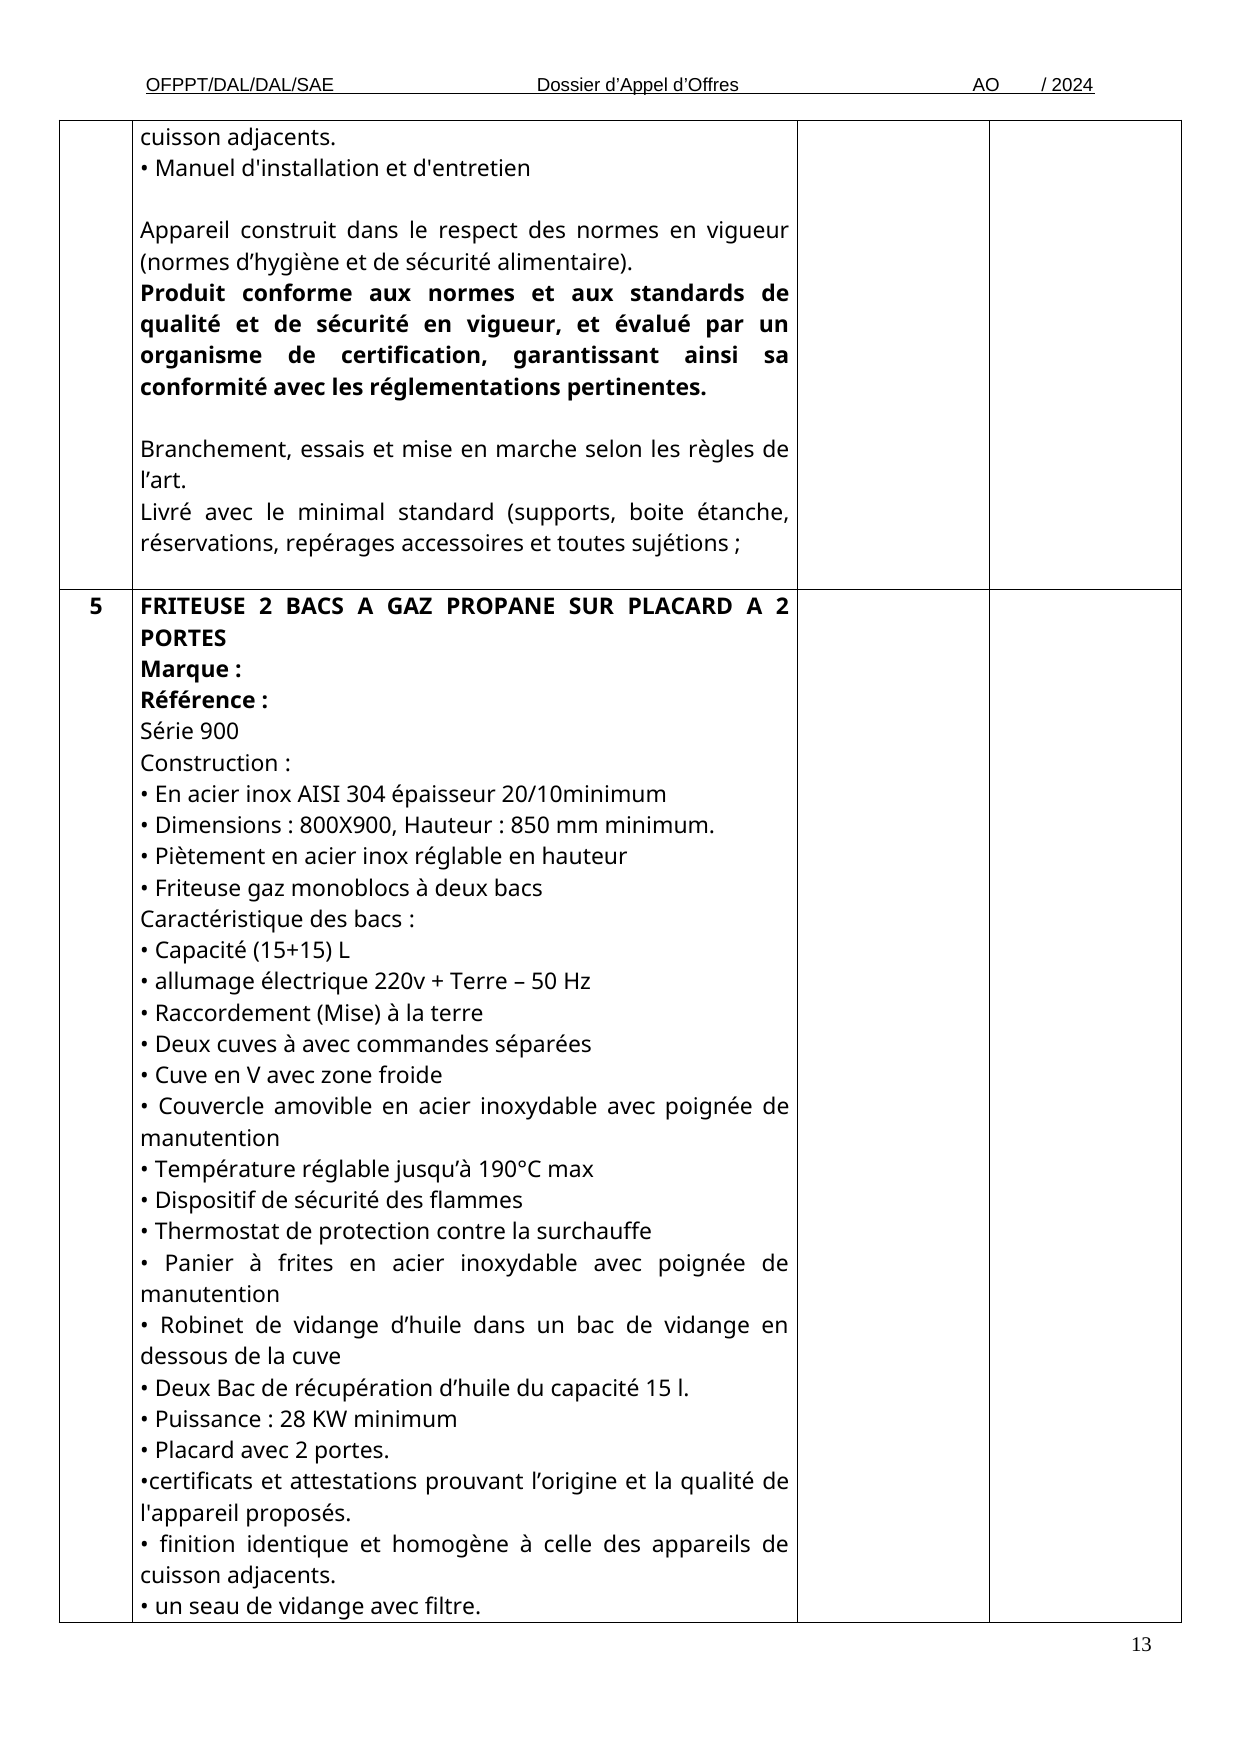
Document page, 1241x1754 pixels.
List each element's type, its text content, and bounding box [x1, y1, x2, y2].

table_cell [990, 121, 1181, 589]
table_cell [133, 590, 797, 1622]
table_cell [990, 590, 1181, 1622]
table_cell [133, 121, 797, 589]
table_cell [798, 121, 989, 589]
table_cell [798, 590, 989, 1622]
table_cell 5 [60, 590, 132, 1622]
table_cell 4 [60, 121, 132, 589]
